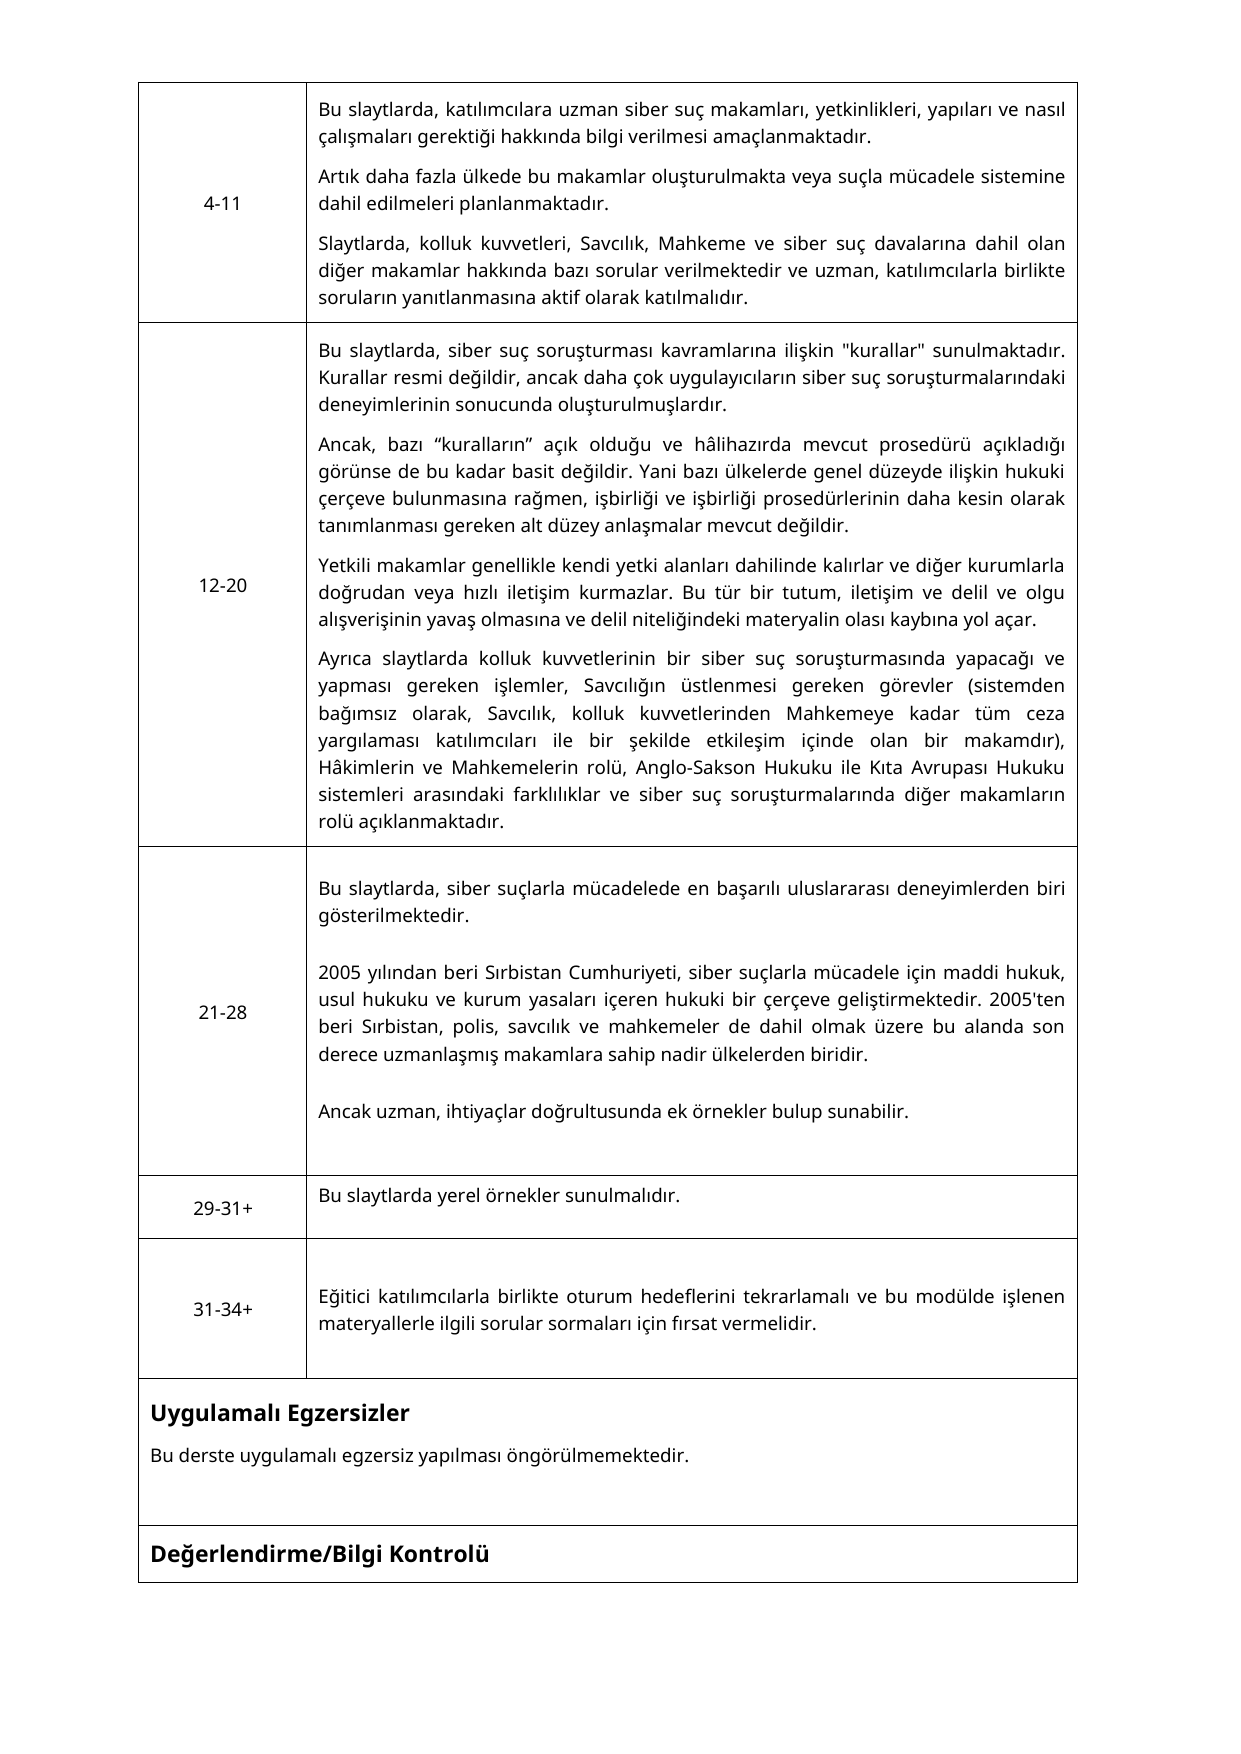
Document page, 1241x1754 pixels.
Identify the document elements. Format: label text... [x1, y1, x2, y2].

table_cell 4-11 [139, 83, 306, 322]
table_cell Bu slaytlarda yerel örnekler sunulmalıdır. [307, 1176, 1077, 1238]
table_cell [139, 1526, 1077, 1582]
table_cell Bu slaytlarda, siber suçlarla mücadelede en başarılı uluslararası deneyimlerden biri gösterilmektedir. 2005 yılından beri Sırbistan Cumhuriyeti, siber suçlarla mücadele için maddi hukuk, usul hukuku ve kurum yasaları içeren hukuki bir çerçeve geliştirmektedir. 2005'ten beri Sırbistan, polis, savcılık ve mahkemeler de dahil olmak üzere bu alanda son derece uzmanlaşmış makamlara sahip nadir ülkelerden biridir. Ancak uzman, ihtiyaçlar doğrultusunda ek örnekler bulup sunabilir. [307, 847, 1077, 1175]
table_cell 12-20 [139, 323, 306, 846]
table_cell 29-31+ [139, 1176, 306, 1238]
table_cell Uygulamalı Egzersizler Bu derste uygulamalı egzersiz yapılması öngörülmemektedir. [139, 1379, 1077, 1525]
table_cell Bu slaytlarda, katılımcılara uzman siber suç makamları, yetkinlikleri, yapıları ve nasıl çalışmaları gerektiği hakkında bilgi verilmesi amaçlanmaktadır. Artık daha fazla ülkede bu makamlar oluşturulmakta veya suçla mücadele sistemine dahil edilmeleri planlanmaktadır. Slaytlarda, kolluk kuvvetleri, Savcılık, Mahkeme ve siber suç davalarına dahil olan diğer makamlar hakkında bazı sorular verilmektedir ve uzman, katılımcılarla birlikte soruların yanıtlanmasına aktif olarak katılmalıdır. [307, 83, 1077, 322]
table_cell 21-28 [139, 847, 306, 1175]
table_cell 31-34+ [139, 1239, 306, 1378]
table_cell Bu slaytlarda, siber suç soruşturması kavramlarına ilişkin "kurallar" sunulmaktadır. Kurallar resmi değildir, ancak daha çok uygulayıcıların siber suç soruşturmalarındaki deneyimlerinin sonucunda oluşturulmuşlardır. Ancak, bazı “kuralların” açık olduğu ve hâlihazırda mevcut prosedürü açıkladığı görünse de bu kadar basit değildir. Yani bazı ülkelerde genel düzeyde ilişkin hukuki çerçeve bulunmasına rağmen, işbirliği ve işbirliği prosedürlerinin daha kesin olarak tanımlanması gereken alt düzey anlaşmalar mevcut değildir. Yetkili makamlar genellikle kendi yetki alanları dahilinde kalırlar ve diğer kurumlarla doğrudan veya hızlı iletişim kurmazlar. Bu tür bir tutum, iletişim ve delil ve olgu alışverişinin yavaş olmasına ve delil niteliğindeki materyalin olası kaybına yol açar. Ayrıca slaytlarda kolluk kuvvetlerinin bir siber suç soruşturmasında yapacağı ve yapması gereken işlemler, Savcılığın üstlenmesi gereken görevler (sistemden bağımsız olarak, Savcılık, kolluk kuvvetlerinden Mahkemeye kadar tüm ceza yargılaması katılımcıları ile bir şekilde etkileşim içinde olan bir makamdır), Hâkimlerin ve Mahkemelerin rolü, Anglo-Sakson Hukuku ile Kıta Avrupası Hukuku sistemleri arasındaki farklılıklar ve siber suç soruşturmalarında diğer makamların rolü açıklanmaktadır. [307, 323, 1077, 846]
table_cell Eğitici katılımcılarla birlikte oturum hedeflerini tekrarlamalı ve bu modülde işlenen materyallerle ilgili sorular sormaları için fırsat vermelidir. [307, 1239, 1077, 1378]
